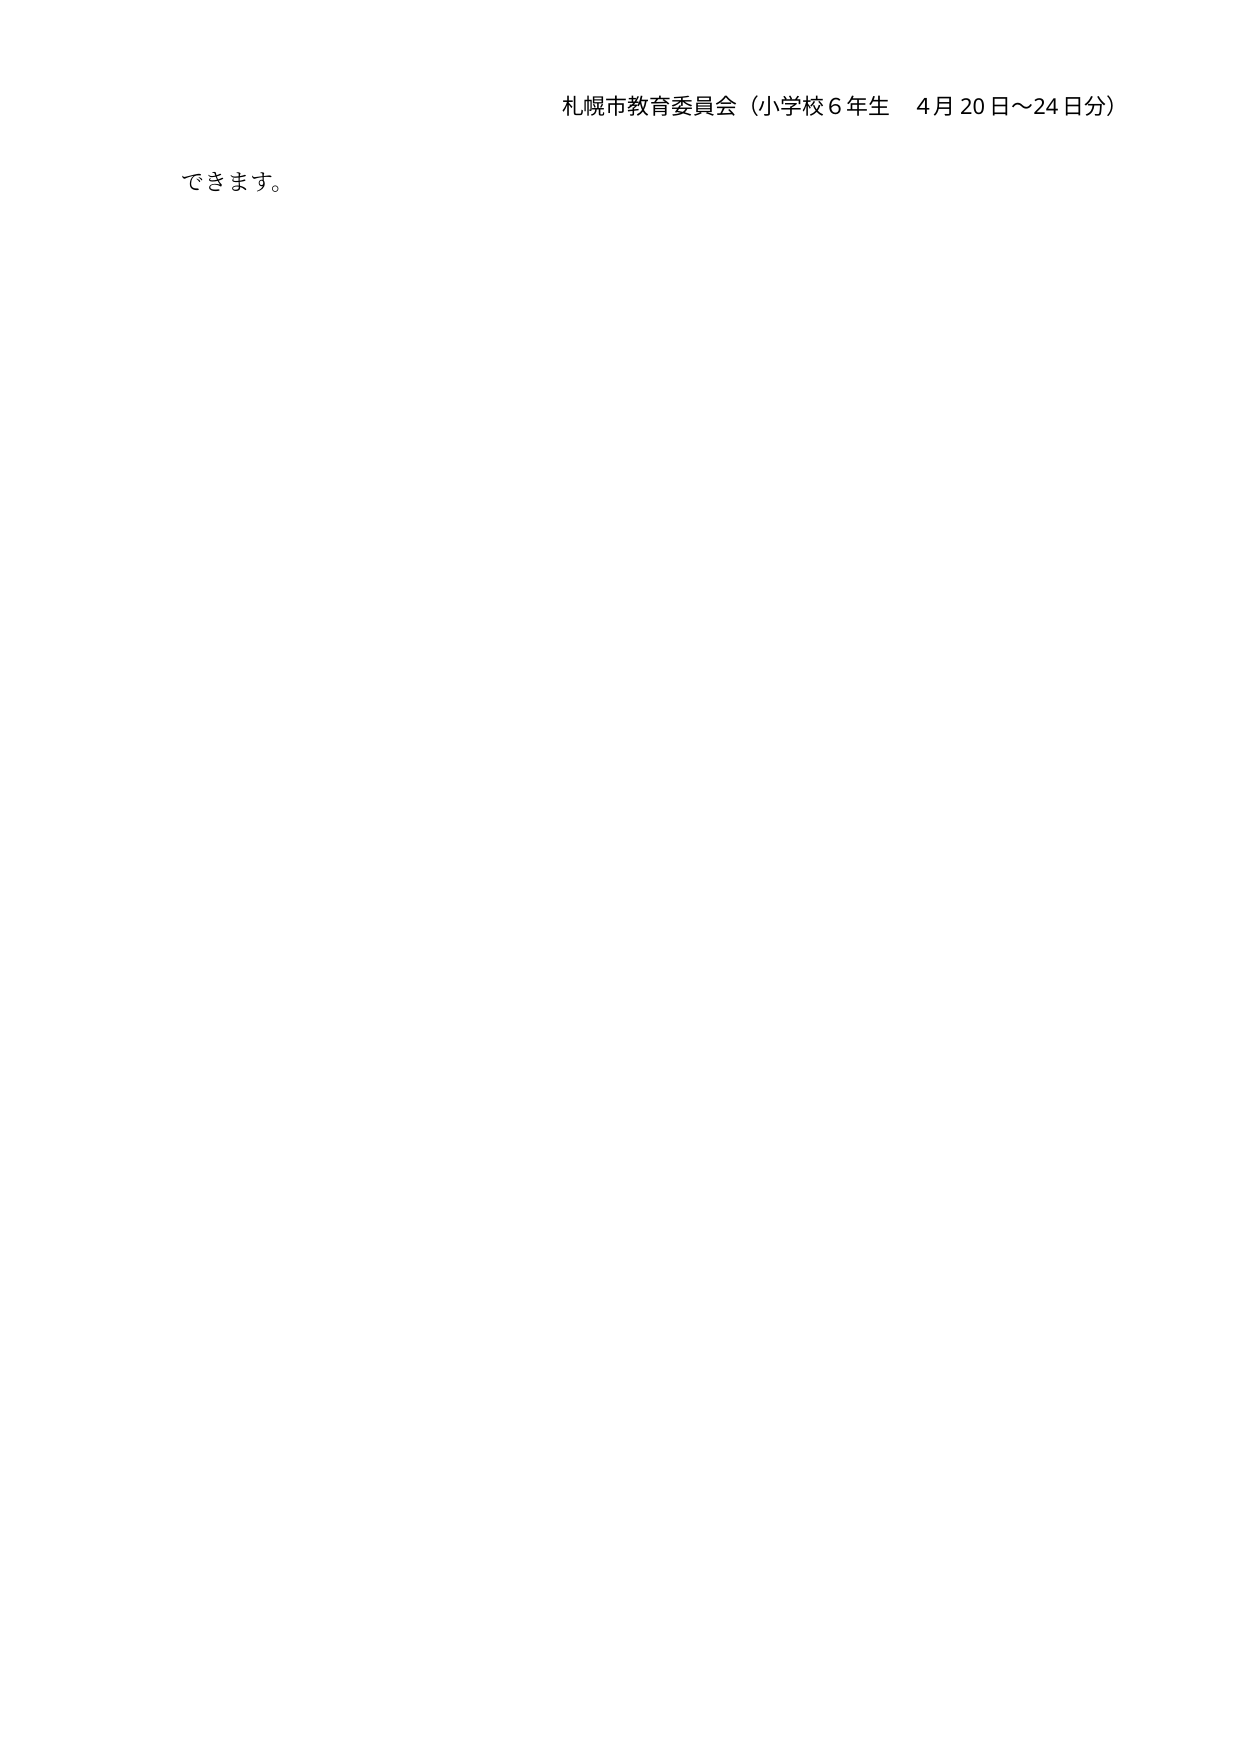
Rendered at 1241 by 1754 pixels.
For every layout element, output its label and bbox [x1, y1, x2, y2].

text [158, 162, 1128, 199]
